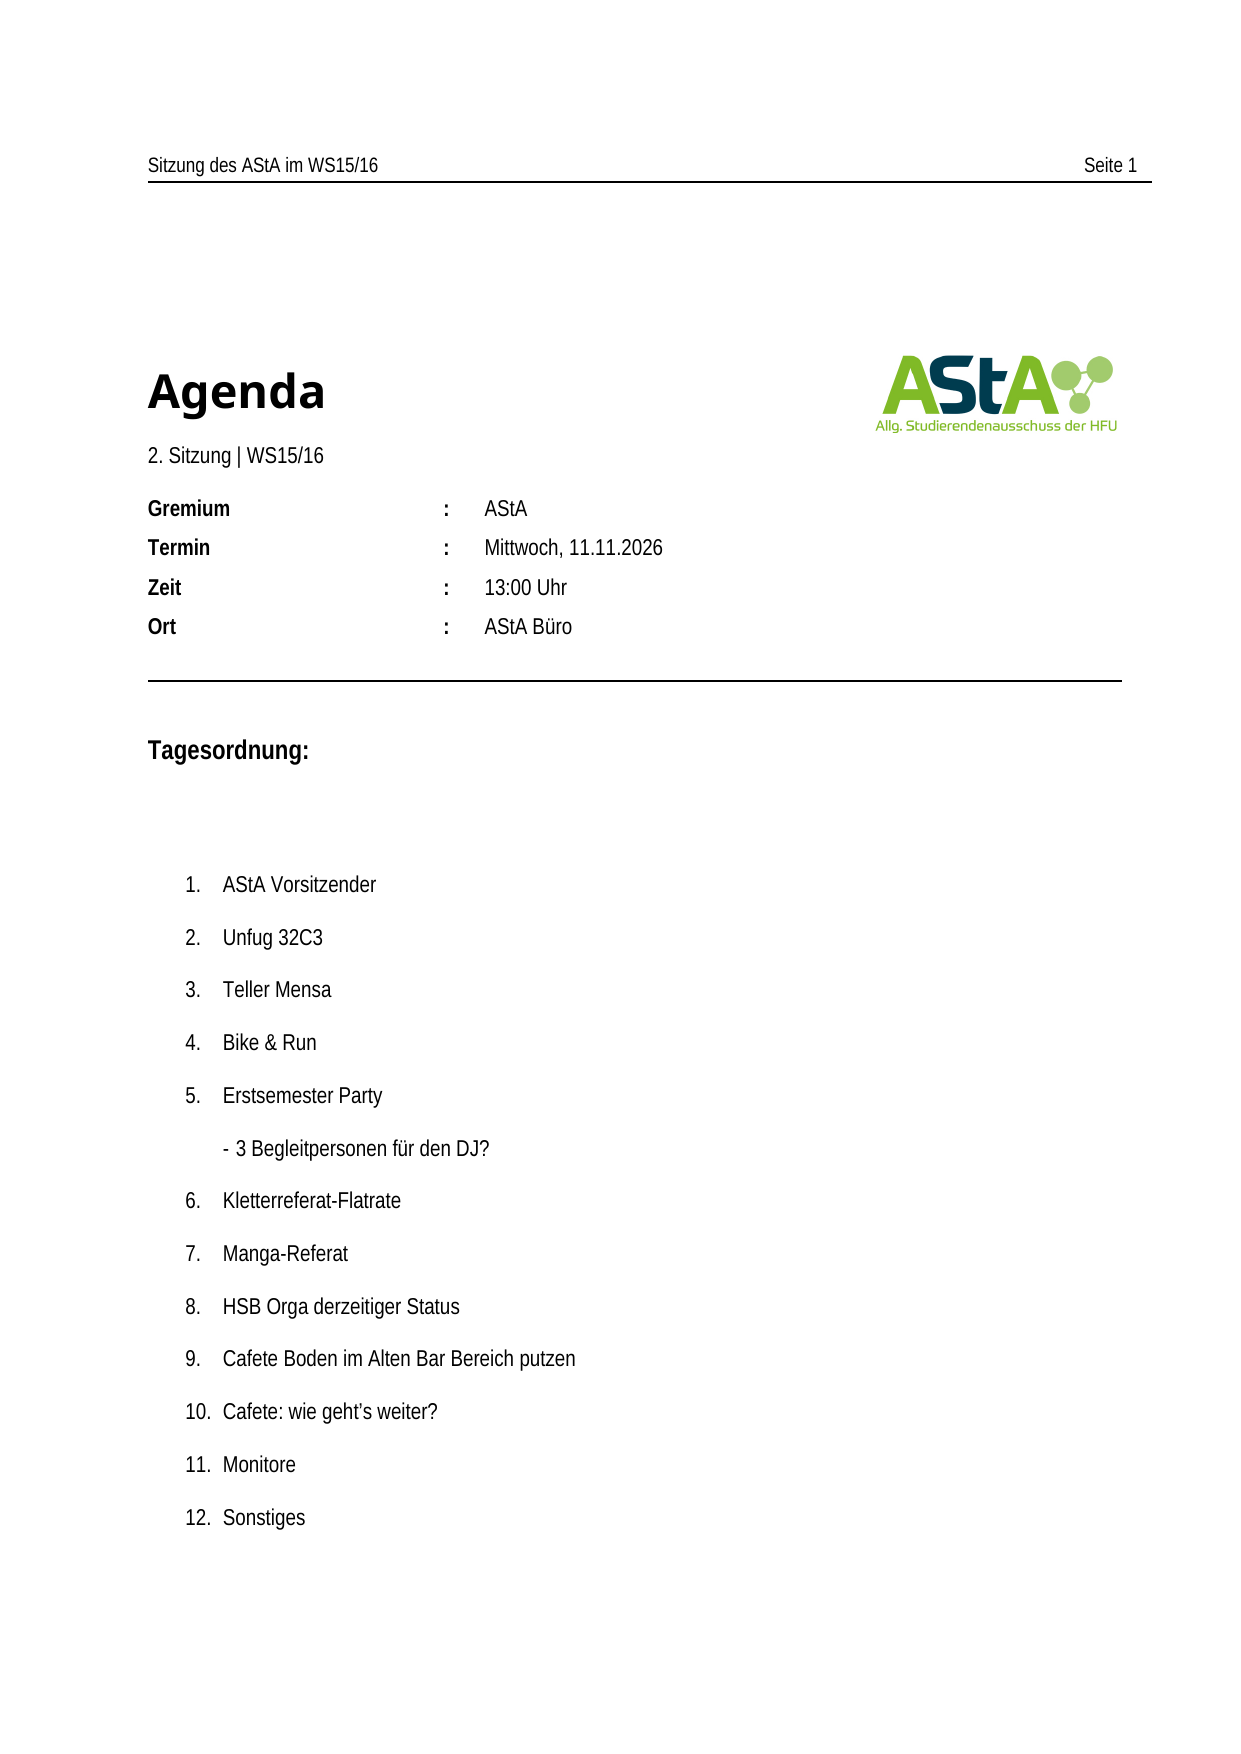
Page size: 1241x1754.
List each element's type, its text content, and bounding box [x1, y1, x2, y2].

text Tagesordnung: [148, 734, 1122, 766]
list 3 Begleitpersonen für den DJ? [223, 1134, 1122, 1161]
list Cafete: wie geht’s weiter? [185, 1398, 1122, 1424]
list Manga-Referat [185, 1240, 1122, 1266]
list AStA Vorsitzender [185, 871, 1122, 897]
text 2. Sitzung | WS15/16 [148, 442, 870, 468]
list Erstsemester Party [185, 1082, 1122, 1108]
list Unfug 32C3 [185, 924, 1122, 950]
list Monitore [185, 1451, 1122, 1477]
list Sonstiges [185, 1503, 1122, 1530]
text Gremium : AStA [148, 494, 870, 521]
picture [870, 272, 1123, 525]
list Teller Mensa [185, 976, 1122, 1003]
text Termin : Mittwoch, 07.10.2015 [148, 534, 1122, 560]
text Zeit : 13:00 Uhr [148, 573, 1122, 600]
list Bike & Run [185, 1029, 1122, 1055]
list Kletterreferat-Flatrate [185, 1187, 1122, 1213]
list HSB Orga derzeitiger Status [185, 1293, 1122, 1319]
text Agenda [148, 359, 870, 423]
text Ort : AStA Büro [148, 613, 1122, 639]
list Cafete Boden im Alten Bar Bereich putzen [185, 1345, 1122, 1372]
